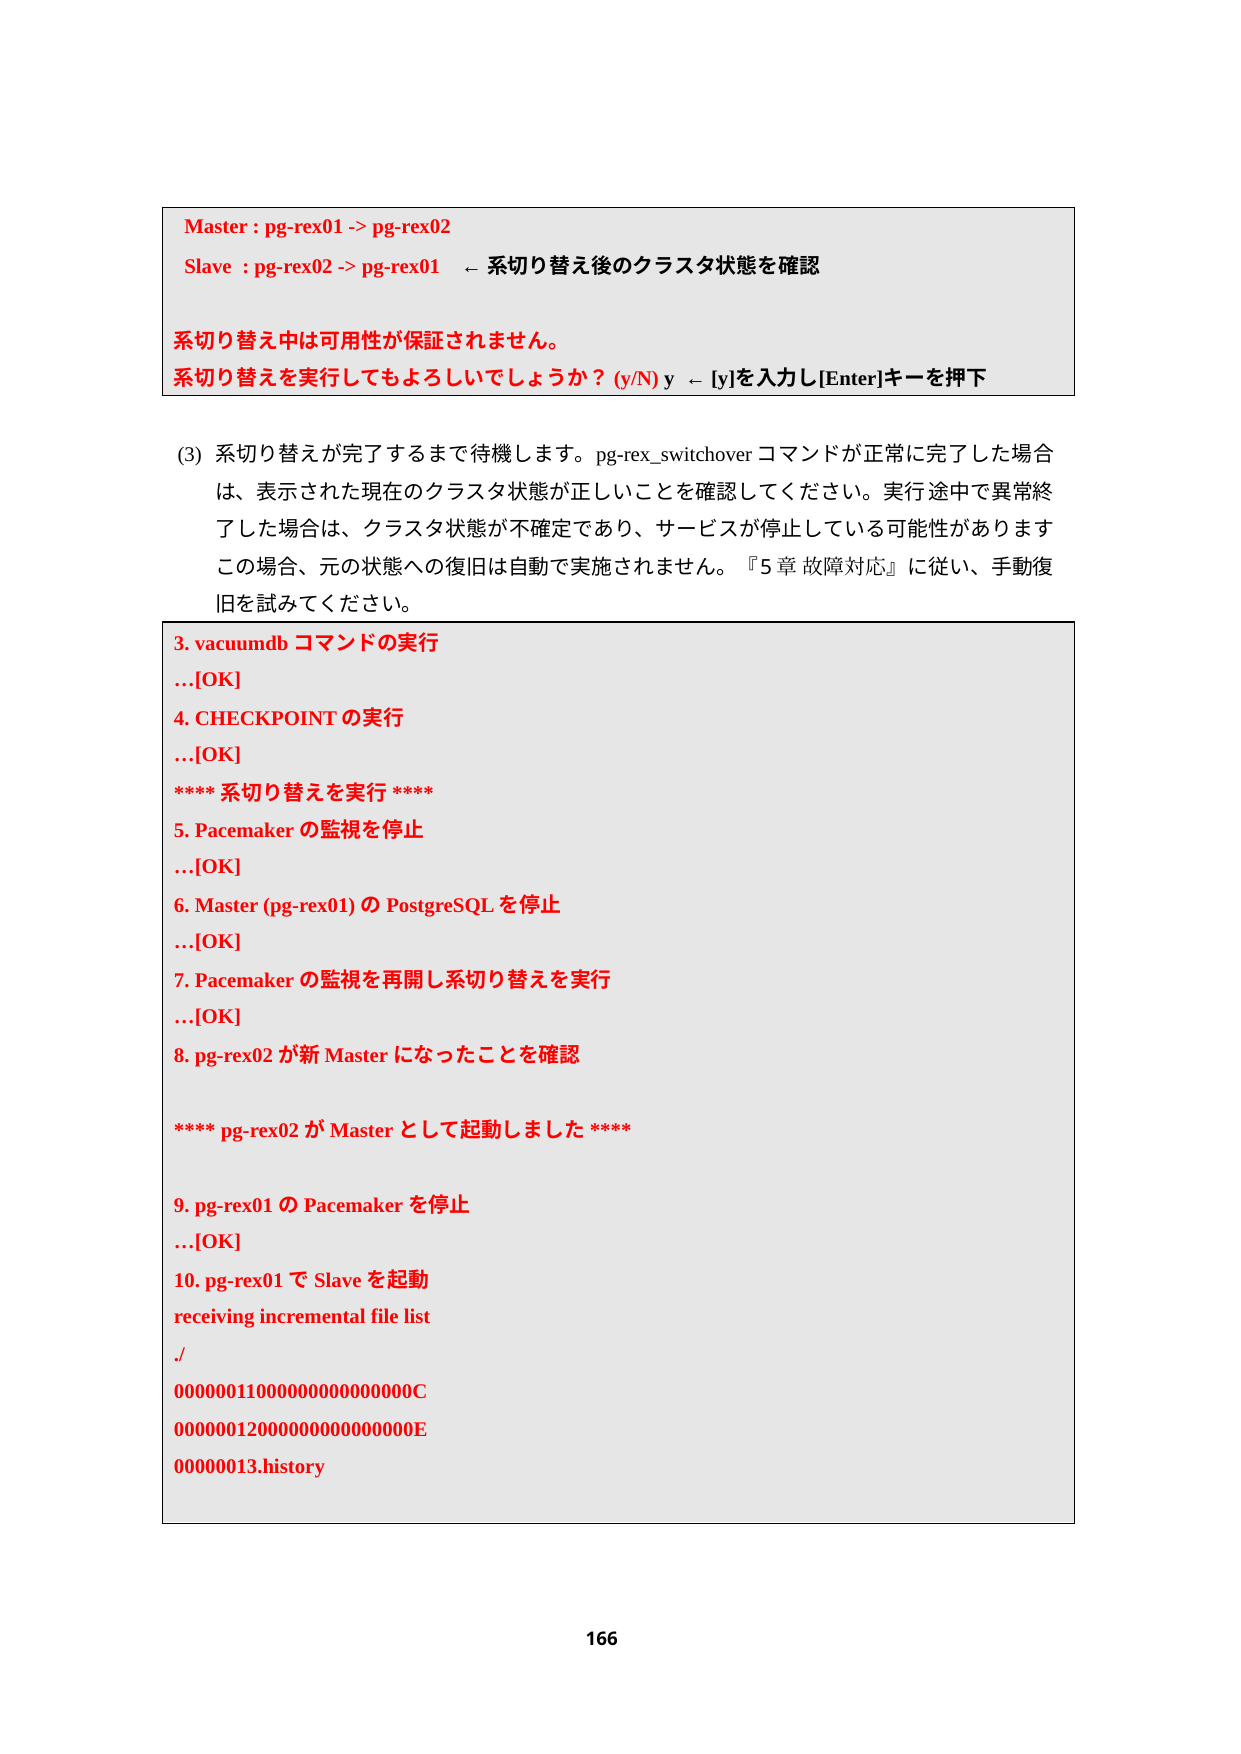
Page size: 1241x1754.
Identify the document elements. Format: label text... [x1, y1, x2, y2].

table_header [163, 623, 1074, 1522]
list 系切り替えが完了するまで待機します。pg-rex_switchoverコマンドが正常に完了した場合は、表示された現在のクラスタ状態が正しいことを確認してください。実行途中で異常終了した場合は、クラスタ状態が不確定であり、サービスが停止している可能性があります。この場合、元の状態への復旧は自動で実施されません。『5章 故障対応』に従い、手動復旧を試みてください。 [177, 434, 1054, 621]
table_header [163, 208, 1074, 395]
